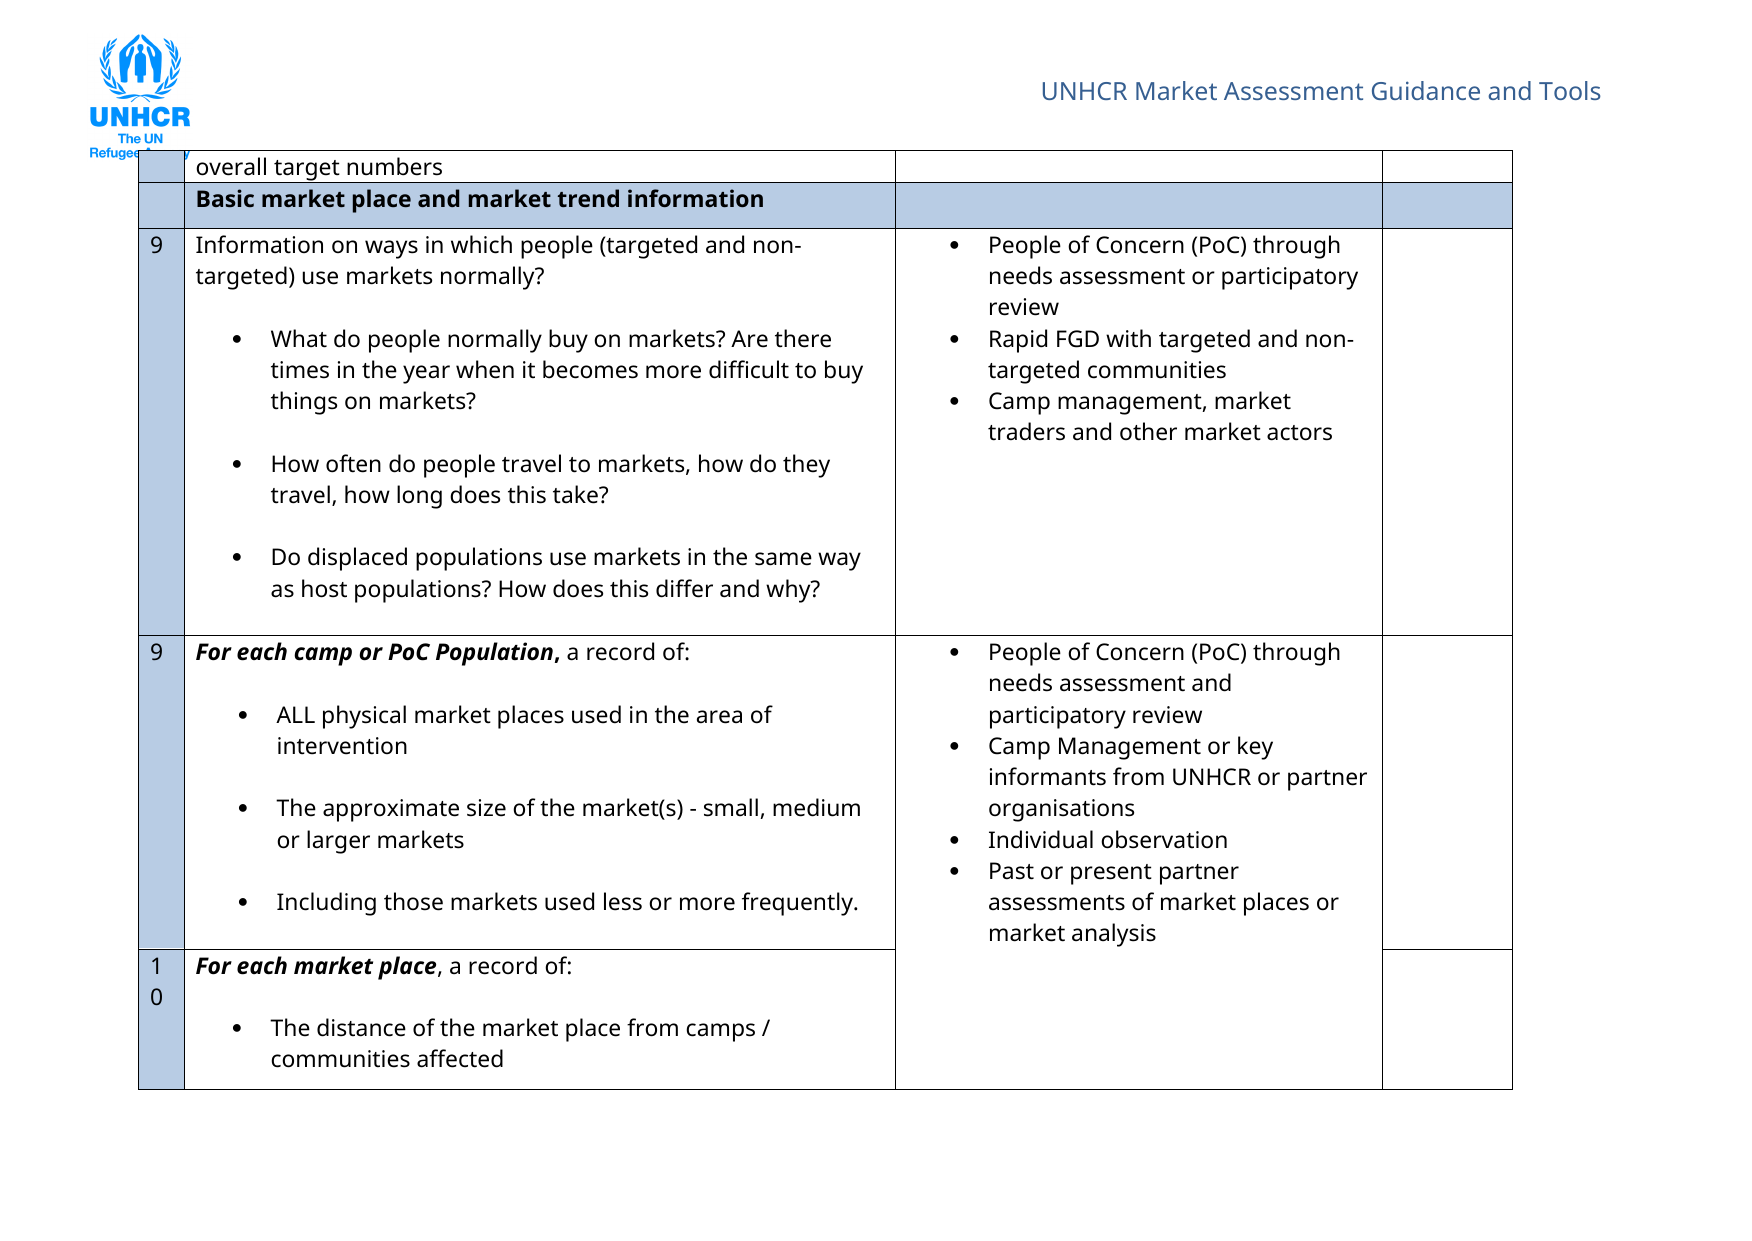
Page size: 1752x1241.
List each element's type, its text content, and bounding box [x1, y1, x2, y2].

table_cell 9 [139, 636, 184, 948]
table_cell People of Concern (PoC) through needs assessment or participatory review Rapid FGD with targeted and non-targeted communities Camp management, market traders and other market actors [896, 229, 1382, 635]
table_cell [1383, 183, 1512, 228]
table_cell People of Concern (PoC) through needs assessment and participatory review Camp Management or key informants from UNHCR or partner organisations Individual observation Past or present partner assessments of market places or market analysis [896, 636, 1382, 1089]
table_cell [1383, 229, 1512, 635]
table_cell 8 [139, 151, 184, 182]
table_cell [896, 183, 1382, 228]
picture [87, 33, 193, 162]
table_cell Basic market place and market trend information [185, 183, 895, 228]
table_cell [185, 151, 895, 182]
table_cell [1383, 950, 1512, 1089]
table_cell [1383, 151, 1512, 182]
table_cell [185, 950, 895, 1089]
table_cell 9 [139, 229, 184, 635]
table_cell [139, 183, 184, 228]
table_cell For each camp or PoC Population, a record of: ALL physical market places used in the area of intervention The approximate size of the market(s) - small, medium or larger markets Including those markets used less or more frequently. [185, 636, 895, 948]
table_cell 10 [139, 950, 184, 1089]
table_cell Information on ways in which people (targeted and non-targeted) use markets normally? What do people normally buy on markets? Are there times in the year when it becomes more difficult to buy things on markets? How often do people travel to markets, how do they travel, how long does this take? Do displaced populations use markets in the same way as host populations? How does this differ and why? [185, 229, 895, 635]
table_cell [1383, 636, 1512, 948]
